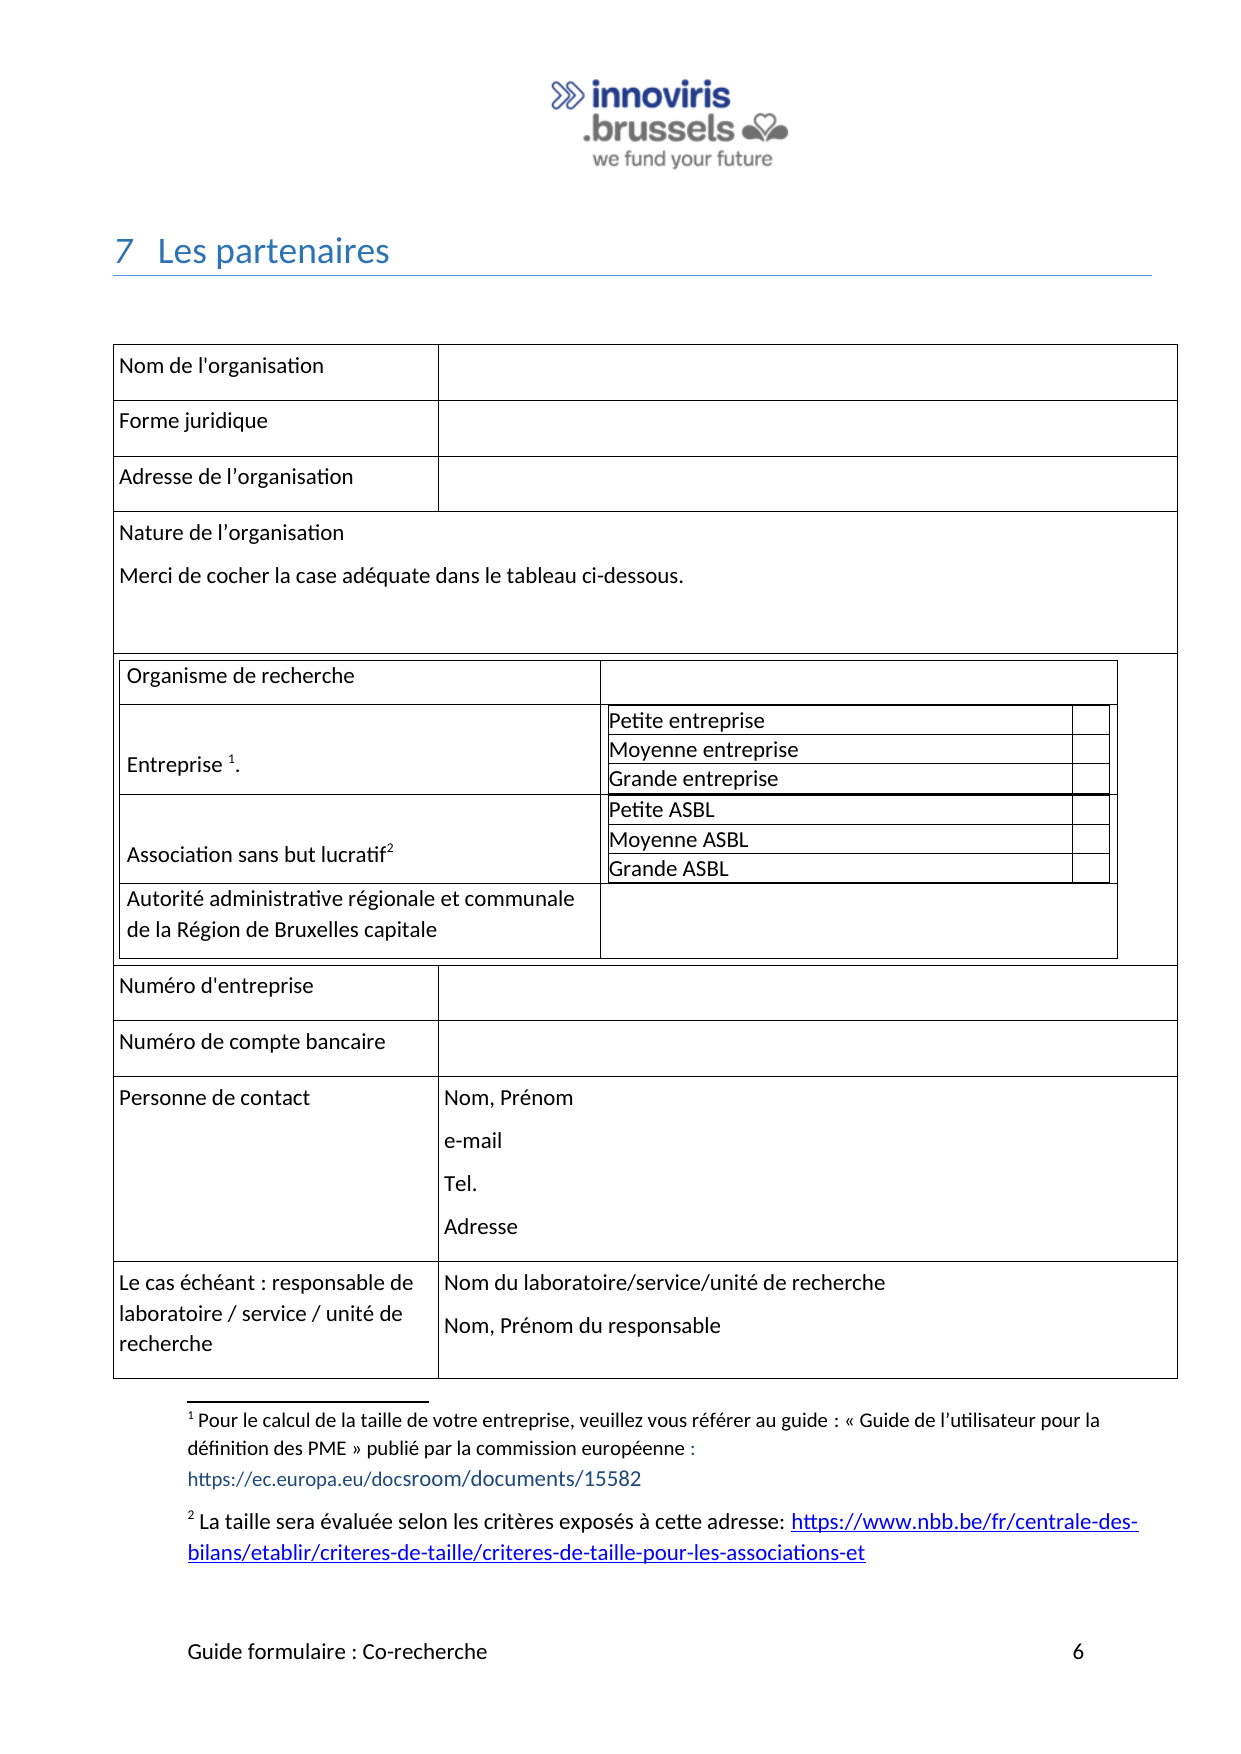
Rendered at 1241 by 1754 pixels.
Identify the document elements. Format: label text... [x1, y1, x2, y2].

table_header Nom de l'organisation [114, 345, 438, 400]
table_cell Adresse de l’organisation [114, 457, 438, 511]
table_cell [439, 1021, 1177, 1076]
table_cell Forme juridique [114, 401, 438, 456]
table_cell Personne de contact [114, 1077, 438, 1261]
table_cell Nature de l’organisation Merci de cocher la case adéquate dans le tableau ci-dessous. [114, 512, 1177, 653]
table_cell [114, 654, 1177, 965]
table_cell [439, 457, 1177, 511]
table_header [439, 345, 1177, 400]
table_cell Numéro de compte bancaire [114, 1021, 438, 1076]
subtitle Les partenaires [113, 227, 1152, 275]
table_cell Nom, Prénom e-mail Tel. Adresse [439, 1077, 1177, 1261]
table_cell Le cas échéant : responsable de laboratoire / service / unité de recherche [114, 1262, 438, 1378]
picture [547, 75, 792, 171]
table_cell [439, 401, 1177, 456]
table_cell Nom du laboratoire/service/unité de recherche Nom, Prénom du responsable [439, 1262, 1177, 1378]
table_cell Numéro d'entreprise [114, 966, 438, 1020]
table_cell [439, 966, 1177, 1020]
